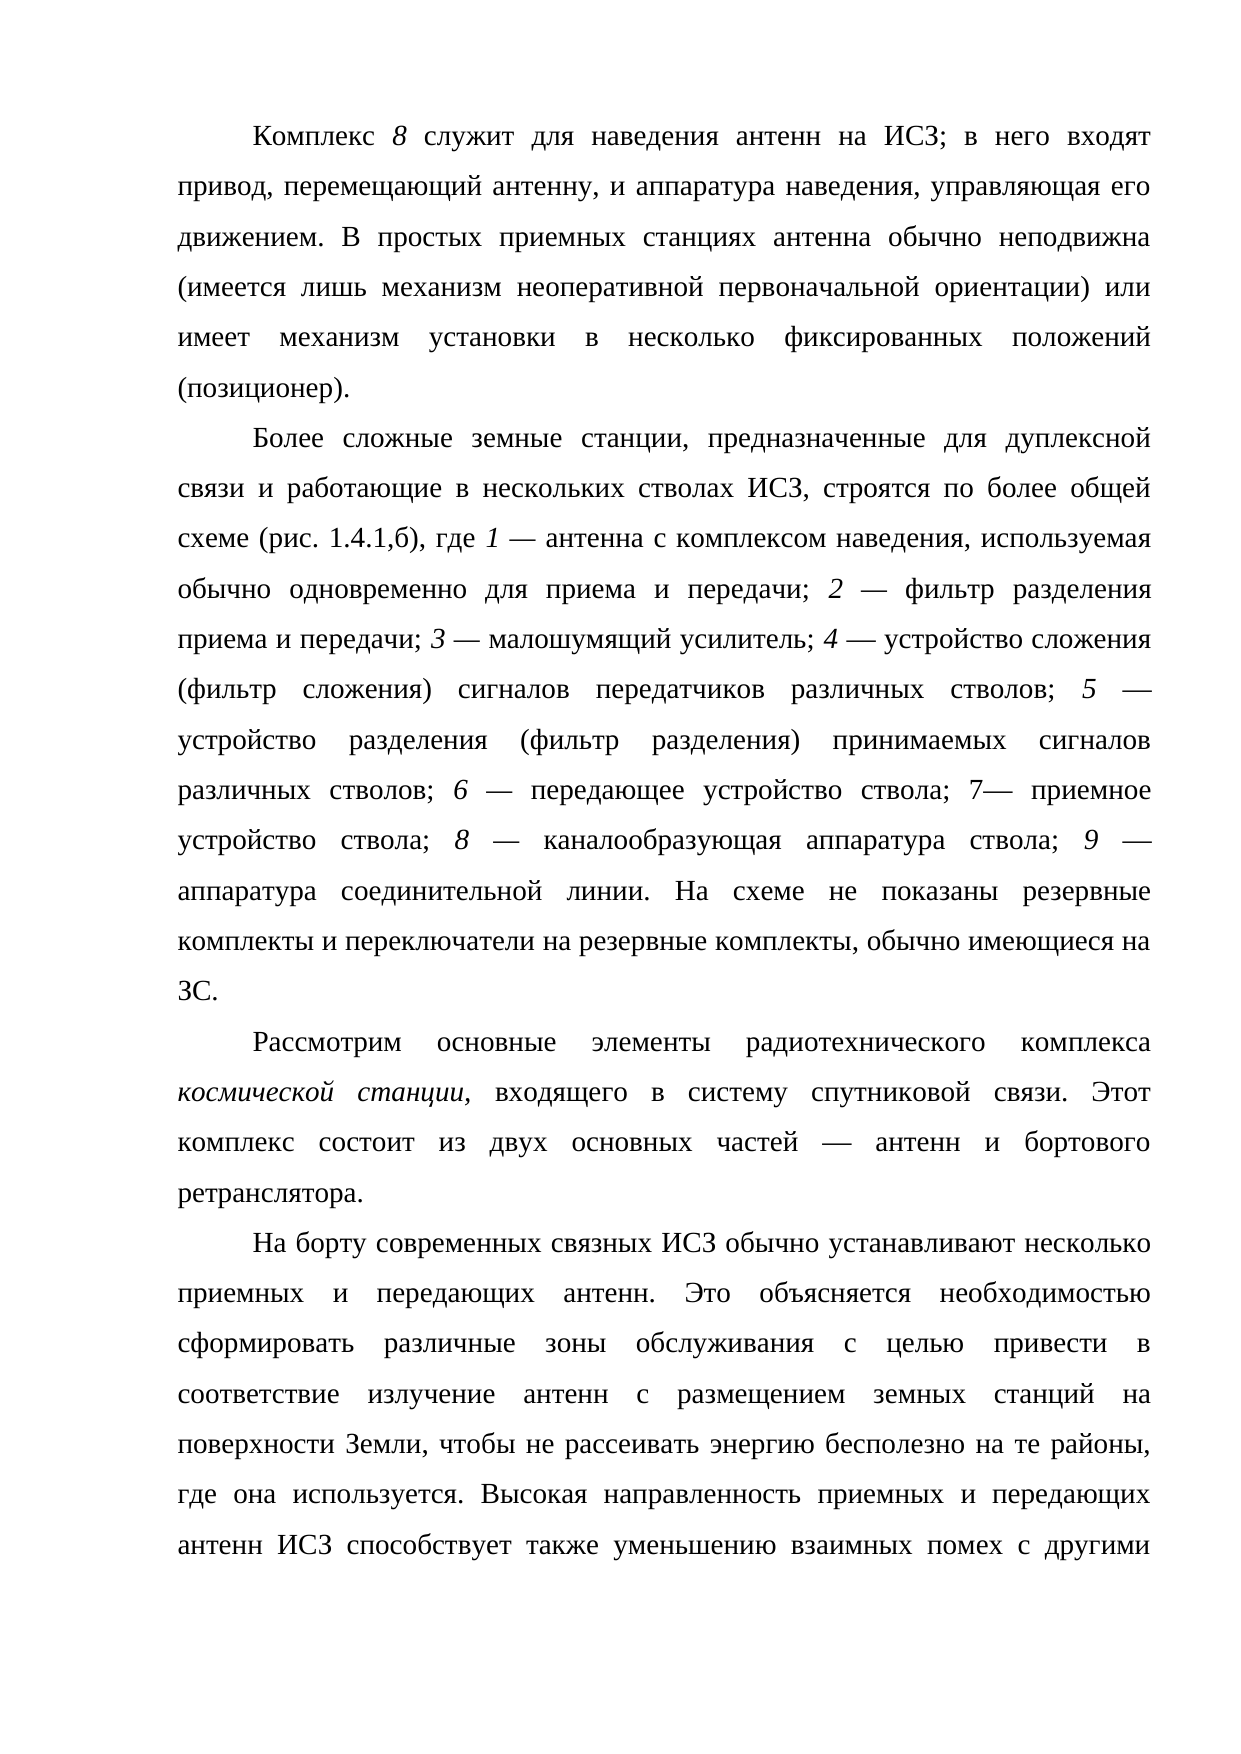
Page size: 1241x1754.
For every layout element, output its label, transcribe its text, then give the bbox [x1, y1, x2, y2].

text Рассмотрим основные элементы радиотехнического комплекса космической станции, входящего в систему спутниковой связи. Этот комплекс состоит из двух основных частей — антенн и бортового ретранслятора. [177, 1024, 1152, 1208]
text Более сложные земные станции, предназначенные для дуплексной связи и работающие в нескольких стволах ИСЗ, строятся по более общей схеме (рис. 1.4.1,б), где 1 — антенна с комплексом наведения, используемая обычно одновременно для приема и передачи; 2 — фильтр разделения приема и передачи; 3 — малошумящий усилитель; 4 — устройство сложения (фильтр сложения) сигналов передатчиков различных стволов; 5 — устройство разделения (фильтр разделения) принимаемых сигналов различных стволов; 6 — передающее устройство ствола; 7— приемное устройство ствола; 8 — каналообразующая аппаратура ствола; 9 — аппаратура соединительной линии. На схеме не показаны резервные комплекты и переключатели на резервные комплекты, обычно имеющиеся на ЗС. [177, 420, 1152, 1007]
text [177, 1225, 1152, 1560]
text Комплекс 8 служит для наведения антенн на ИСЗ; в него входят привод, перемещающий антенну, и аппаратура наведения, управляющая его движением. В простых приемных станциях антенна обычно неподвижна (имеется лишь механизм неоперативной первоначальной ориентации) или имеет механизм установки в несколько фиксированных положений (позиционер). [177, 118, 1152, 403]
